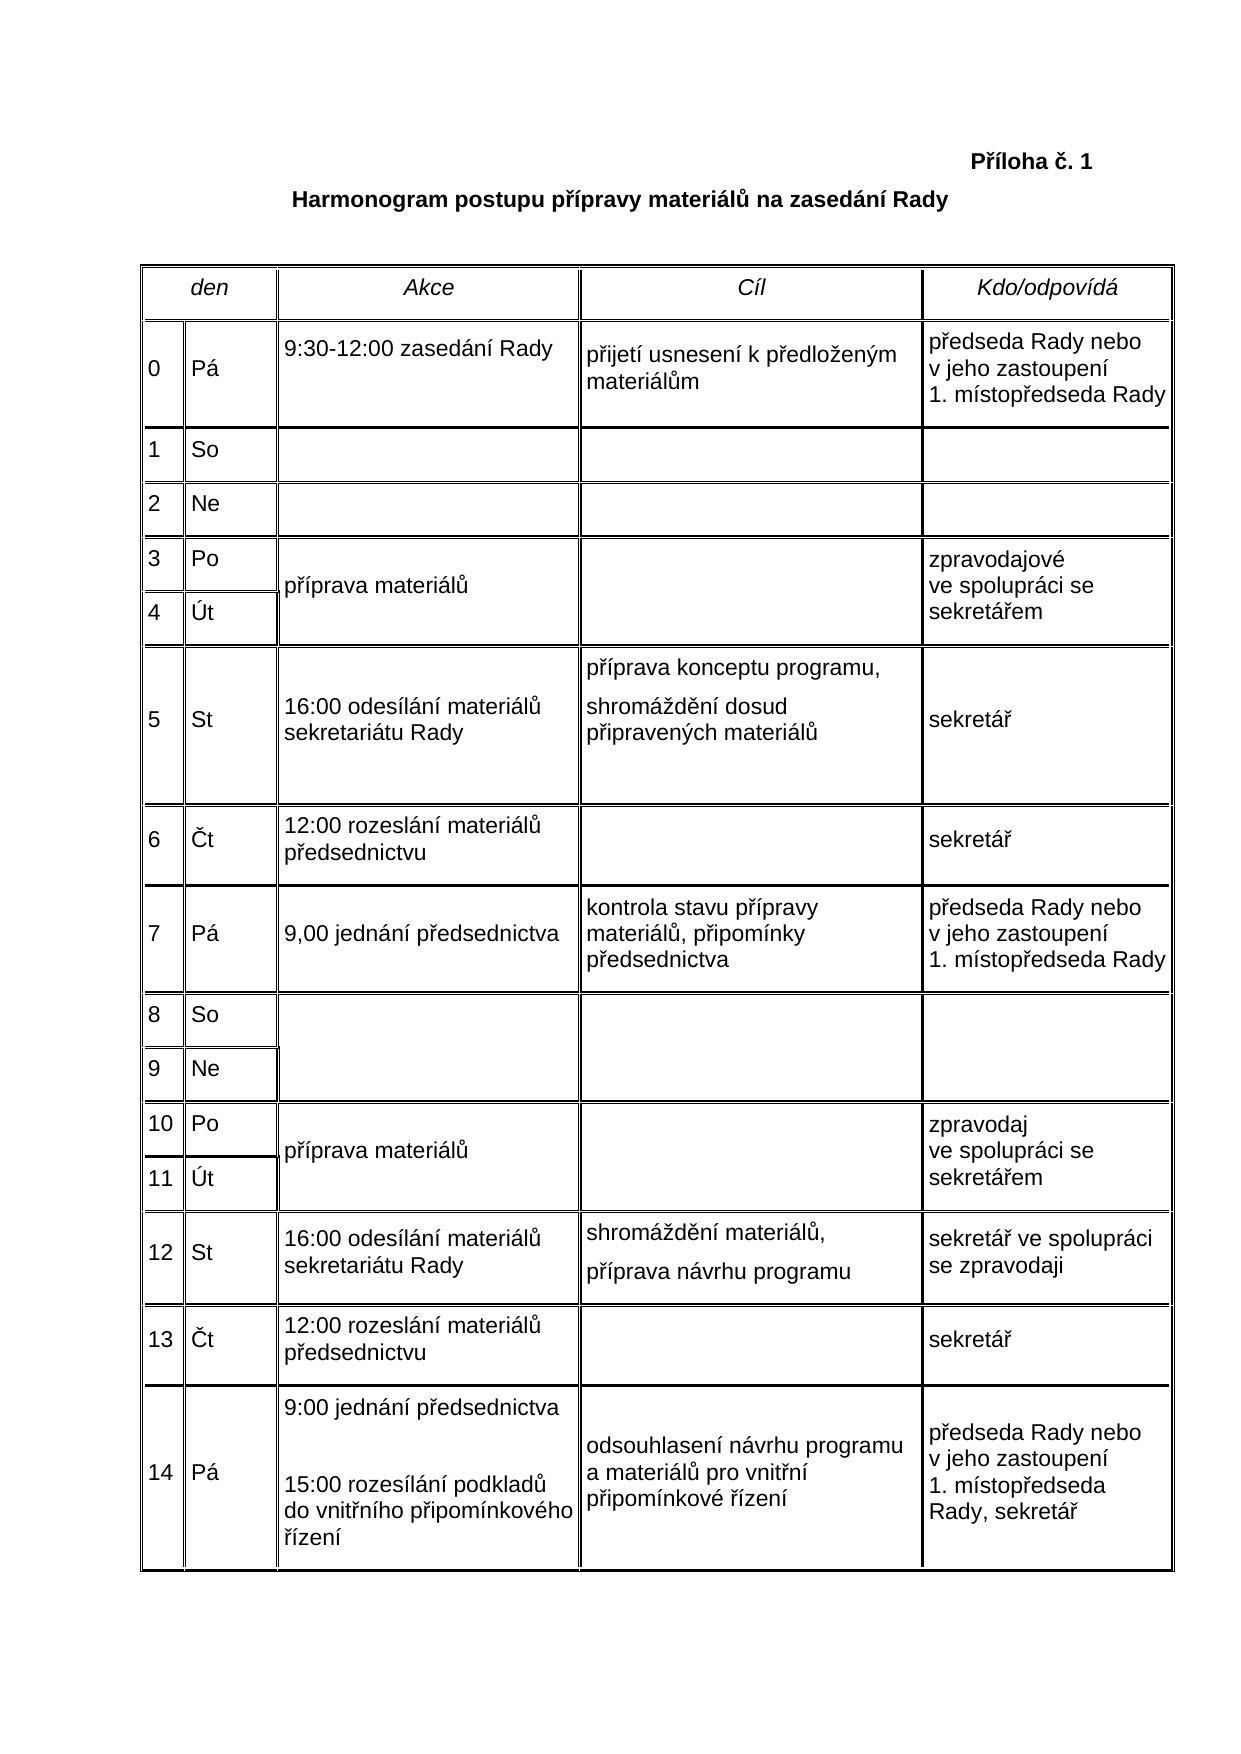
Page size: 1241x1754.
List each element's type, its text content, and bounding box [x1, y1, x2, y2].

text Příloha č. 1 [148, 148, 1093, 174]
table_cell předseda Rady nebo v jeho zastoupení 1. místopředseda Rady [924, 884, 1171, 991]
table_header Cíl [580, 268, 922, 319]
table_cell Po [186, 1104, 276, 1155]
table_cell [582, 484, 921, 535]
table_cell 11 [143, 1155, 183, 1209]
table_cell 0 [141, 319, 184, 426]
table_cell příprava materiálů [279, 539, 578, 644]
table_cell 9 [141, 1046, 184, 1100]
table_cell 3 [143, 535, 183, 590]
table_cell St [186, 1213, 276, 1303]
table_cell Ne [186, 1049, 276, 1100]
table_cell 7 [143, 884, 183, 991]
table_cell 1 [143, 426, 183, 481]
table_cell 9:30-12:00 zasedání Rady [279, 322, 578, 426]
table_header Akce [278, 266, 580, 319]
table_cell 12:00 rozeslání materiálů předsednictvu [279, 807, 578, 884]
table_cell Čt [186, 807, 276, 884]
table_cell příprava materiálů [279, 1104, 578, 1209]
table_cell zpravodaj ve spolupráci se sekretářem [924, 1100, 1172, 1209]
table_cell odsouhlasení návrhu programu a materiálů pro vnitřní připomínkové řízení [580, 1387, 922, 1569]
table_cell přijetí usnesení k předloženým materiálům [582, 322, 921, 426]
table_cell Pá [185, 1387, 278, 1569]
table_cell 9:00 jednání předsednictva 15:00 rozesílání podkladů do vnitřního připomínkového řízení [278, 1384, 580, 1569]
table_cell sekretář ve spolupráci se zpravodaji [924, 1210, 1172, 1303]
table_cell příprava konceptu programu, shromáždění dosud připravených materiálů [582, 648, 921, 803]
text Harmonogram postupu přípravy materiálů na zasedání Rady [148, 186, 1093, 213]
table_cell [279, 484, 578, 535]
table_cell 13 [143, 1303, 183, 1384]
table_cell [279, 429, 578, 481]
table_cell So [186, 429, 276, 481]
table_cell sekretář [924, 803, 1172, 884]
table_cell kontrola stavu přípravy materiálů, připomínky předsednictva [582, 887, 921, 991]
table_cell [582, 995, 921, 1100]
table_header Kdo/odpovídá [922, 268, 1171, 319]
table_cell shromáždění materiálů, příprava návrhu programu [582, 1213, 921, 1303]
table_cell sekretář [924, 644, 1172, 803]
table_cell 6 [143, 803, 183, 884]
table_cell 16:00 odesílání materiálů sekretariátu Rady [279, 648, 578, 803]
table_cell [922, 481, 1173, 535]
table_cell [582, 1307, 921, 1384]
table_cell [924, 426, 1171, 481]
table_cell 2 [141, 481, 184, 535]
table_cell 8 [143, 991, 183, 1046]
table_cell Čt [186, 1307, 276, 1384]
table_cell předseda Rady nebo v jeho zastoupení 1. místopředseda Rady [922, 319, 1173, 426]
table_cell Po [186, 539, 276, 590]
table_cell 14 [143, 1384, 184, 1569]
table_cell St [186, 648, 276, 803]
table_cell Pá [186, 322, 276, 426]
table_cell Út [186, 593, 276, 644]
table_cell 4 [141, 590, 184, 644]
table_cell sekretář [924, 1303, 1172, 1384]
table_cell [582, 807, 921, 884]
table_cell 10 [143, 1100, 183, 1155]
table_cell 9,00 jednání předsednictva [279, 887, 578, 991]
table_cell Ne [186, 484, 276, 535]
table_cell 12 [143, 1210, 183, 1303]
table_cell předseda Rady nebo v jeho zastoupení 1. místopředseda Rady, sekretář [922, 1384, 1171, 1569]
table_cell [279, 995, 578, 1100]
table_cell 16:00 odesílání materiálů sekretariátu Rady [279, 1213, 578, 1303]
table_header den [143, 268, 278, 319]
table_cell 12:00 rozeslání materiálů předsednictvu [279, 1307, 578, 1384]
table_cell [582, 429, 921, 481]
table_cell [924, 991, 1172, 1100]
table_cell Út [186, 1158, 276, 1209]
table_cell [582, 1104, 921, 1209]
table_cell zpravodajové ve spolupráci se sekretářem [924, 535, 1172, 644]
table_cell Pá [186, 887, 276, 991]
table_cell So [186, 995, 276, 1046]
table_cell [582, 539, 921, 644]
table_cell 5 [143, 644, 183, 803]
